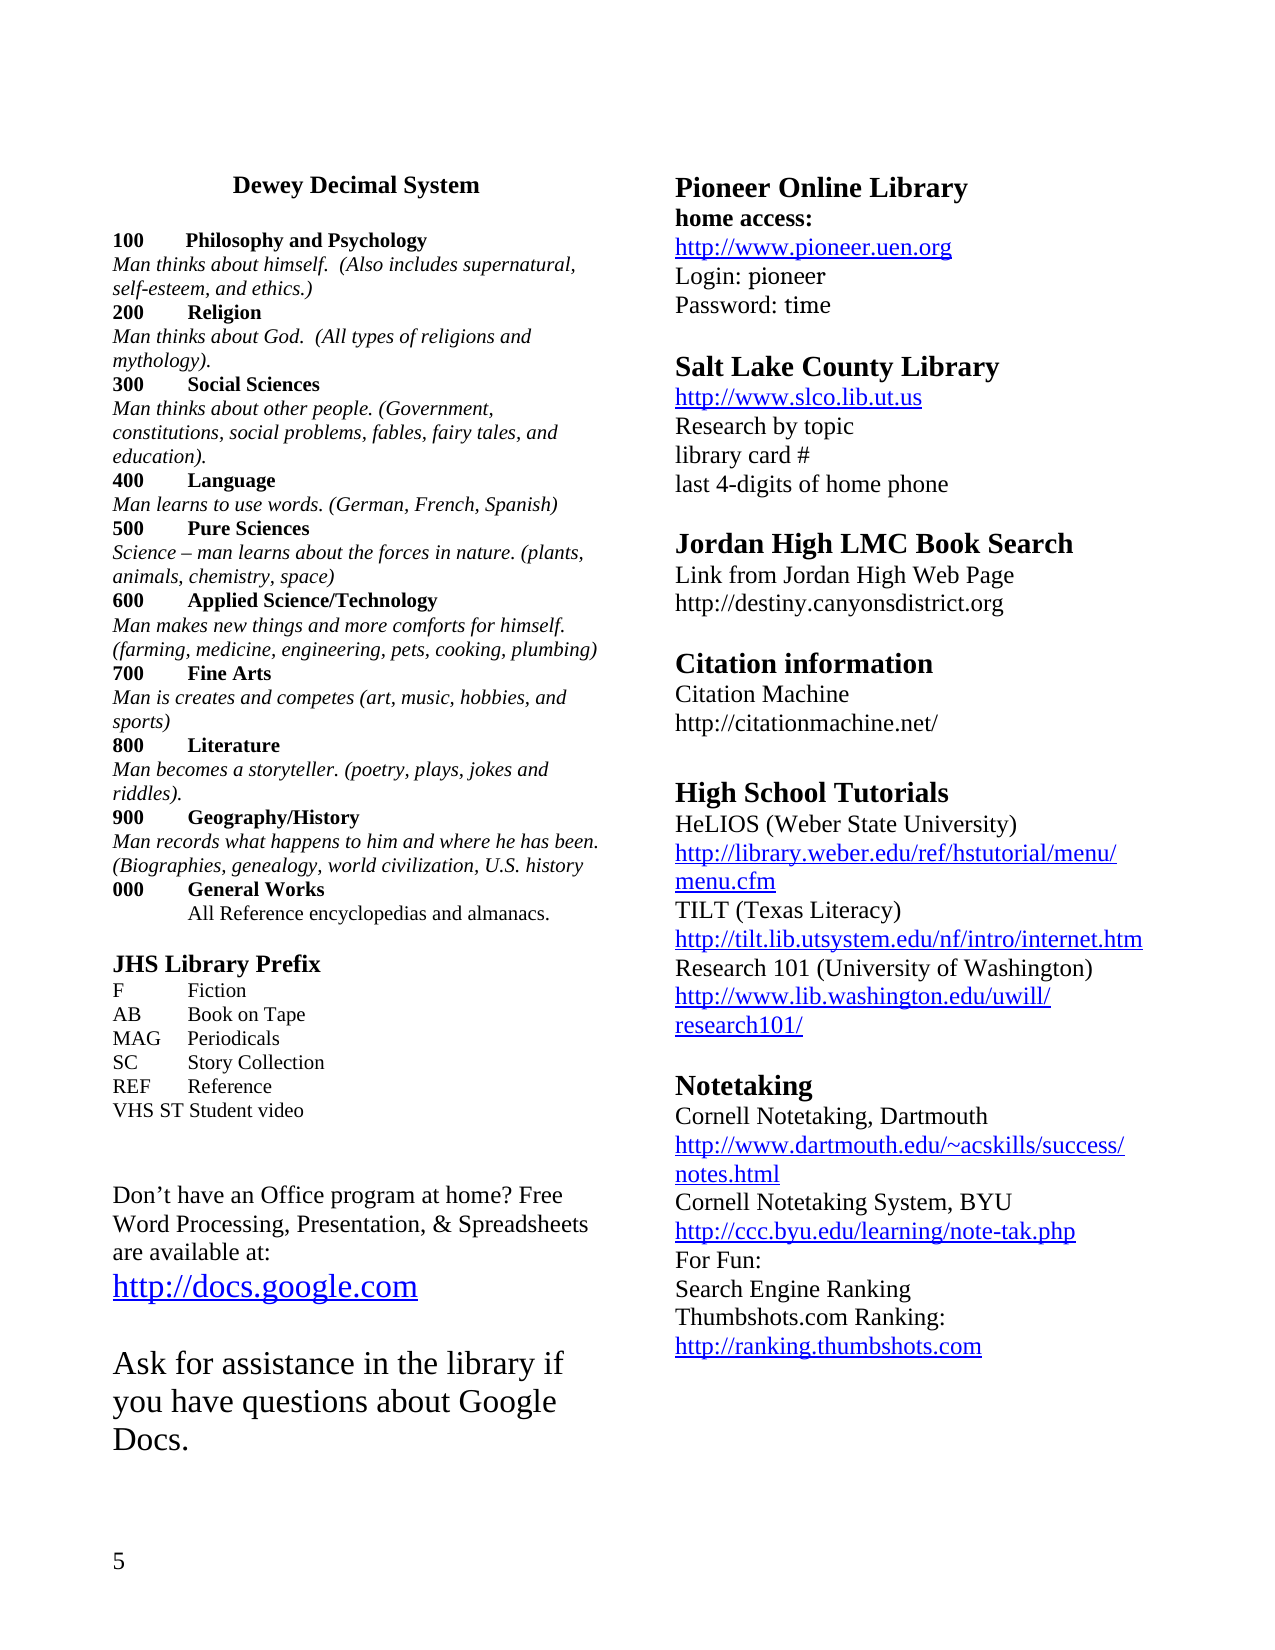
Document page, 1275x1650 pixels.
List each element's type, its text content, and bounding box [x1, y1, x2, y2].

text AB Book on Tape [112, 1002, 600, 1026]
subtitle Pure Sciences [112, 516, 600, 540]
text Man makes new things and more comforts for himself. (farming, medicine, engineering, pets, cooking, plumbing) [112, 612, 600, 661]
text SC Story Collection [112, 1050, 600, 1074]
text http://www.pioneer.uen.org [675, 232, 1162, 261]
text Citation information [675, 646, 1162, 679]
text http://library.weber.edu/ref/hstutorial/menu/menu.cfm [675, 838, 1162, 895]
text http://ccc.byu.edu/learning/note-tak.php [675, 1216, 1162, 1245]
subtitle Literature [112, 733, 600, 757]
text Thumbshots.com Ranking: http://ranking.thumbshots.com [675, 1302, 1162, 1360]
text REF Reference [112, 1074, 600, 1098]
text TILT (Texas Literacy) http://tilt.lib.utsystem.edu/nf/intro/internet.htm [675, 895, 1162, 953]
subtitle Fine Arts [112, 661, 600, 685]
text Man becomes a storyteller. (poetry, plays, jokes and riddles). [112, 757, 600, 805]
text JHS Library Prefix [112, 949, 600, 978]
list Language [112, 468, 600, 492]
subtitle 100 Philosophy and Psychology [112, 227, 600, 252]
text last 4-digits of home phone [675, 469, 1162, 497]
text For Fun: [675, 1245, 1162, 1274]
text Salt Lake County Library [675, 349, 1162, 382]
text Man records what happens to him and where he has been. (Biographies, genealogy, world civilization, U.S. history [112, 829, 600, 877]
text Man is creates and competes (art, music, hobbies, and sports) [112, 685, 600, 733]
subtitle Religion [112, 300, 600, 324]
text Man thinks about other people. (Government, constitutions, social problems, fables, fairy tales, and education). [112, 396, 600, 468]
text library card # [675, 440, 1162, 469]
text Research 101 (University of Washington) [675, 953, 1162, 981]
list Geography/History [112, 805, 600, 829]
text Login: pioneer [675, 261, 1162, 291]
text Citation Machine [675, 679, 1162, 708]
text Man learns to use words. (German, French, Spanish) [112, 492, 600, 516]
text Research by topic [675, 411, 1162, 440]
text Man thinks about himself. (Also includes supernatural, self-esteem, and ethics.) [112, 252, 600, 300]
text Science – man learns about the forces in nature. (plants, animals, chemistry, space) [112, 540, 600, 588]
text HeLIOS (Weber State University) [675, 809, 1162, 838]
subtitle Applied Science/Technology [112, 588, 600, 612]
text Search Engine Ranking [675, 1274, 1162, 1302]
title Dewey Decimal System [112, 170, 600, 199]
text MAG Periodicals [112, 1026, 600, 1050]
text Cornell Notetaking System, BYU [675, 1187, 1162, 1216]
text High School Tutorials [675, 775, 1162, 809]
text http://citationmachine.net/ [675, 708, 1162, 737]
text Cornell Notetaking, Dartmouth [675, 1101, 1162, 1130]
text F Fiction [112, 978, 600, 1002]
text Man thinks about God. (All types of religions and mythology). [112, 324, 600, 372]
text All Reference encyclopedias and almanacs. [187, 901, 600, 925]
text Ask for assistance in the library if you have questions about Google Docs. [112, 1343, 600, 1458]
text Pioneer Online Library [675, 170, 1162, 203]
text http://www.dartmouth.edu/~acskills/success/notes.html [675, 1130, 1162, 1187]
text Jordan High LMC Book Search [675, 526, 1162, 560]
text 000 General Works [112, 877, 600, 901]
text VHS ST Student video [112, 1098, 600, 1122]
text http://destiny.canyonsdistrict.org [675, 588, 1162, 617]
text http://www.lib.washington.edu/uwill/research101/ [675, 981, 1162, 1039]
text http://www.slco.lib.ut.us [675, 382, 1162, 411]
text Notetaking [675, 1068, 1162, 1101]
text http://docs.google.com [112, 1266, 600, 1304]
text home access: [675, 203, 1162, 232]
text Don’t have an Office program at home? Free Word Processing, Presentation, & Spreadsheets are available at: [112, 1180, 600, 1266]
text Password: time [675, 291, 1162, 320]
subtitle Social Sciences [112, 372, 600, 396]
text Link from Jordan High Web Page [675, 560, 1162, 588]
